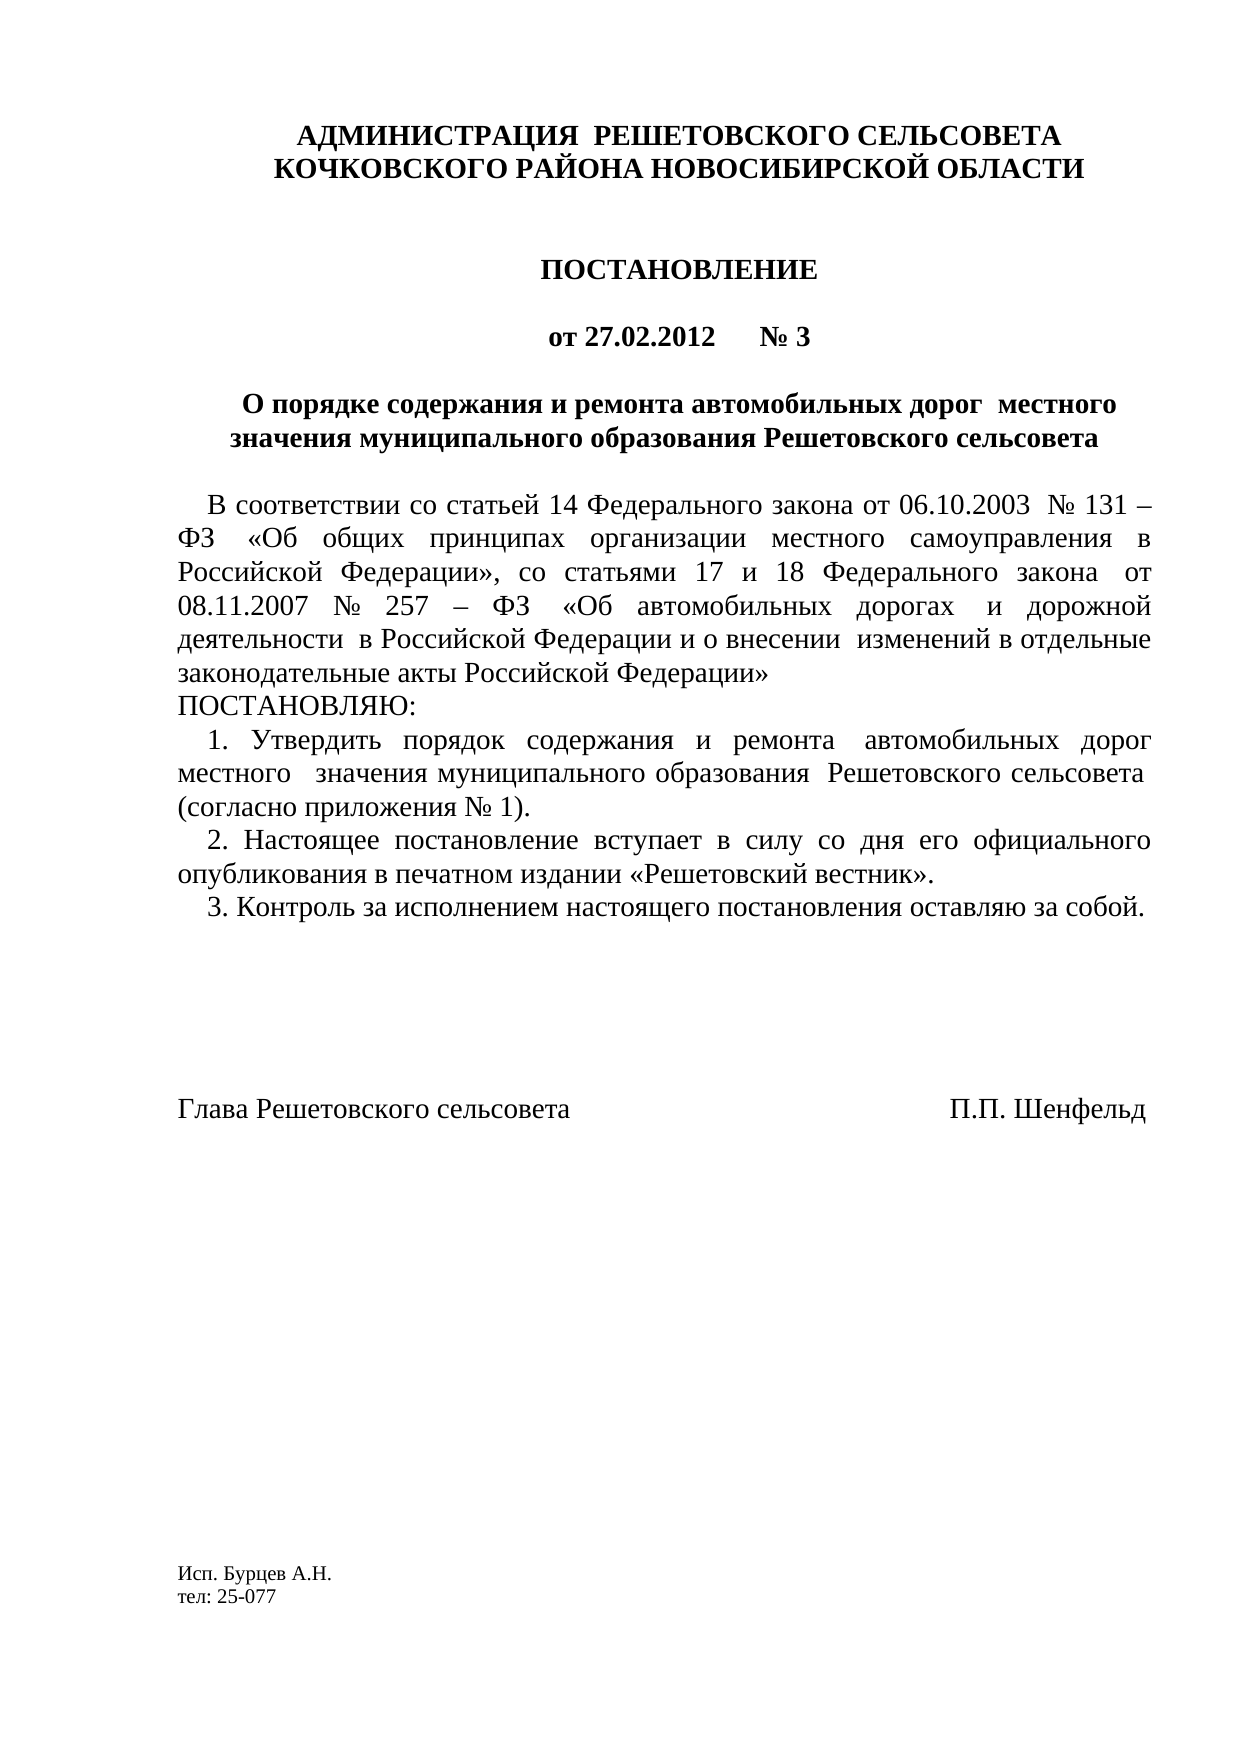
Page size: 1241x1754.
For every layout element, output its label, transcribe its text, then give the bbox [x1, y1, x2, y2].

text ПОСТАНОВЛЕНИЕ [177, 252, 1152, 286]
text В соответствии со статьей 14 Федерального закона от 06.10.2003 № 131 – ФЗ «Об общих принципах организации местного самоуправления в Российской Федерации», со статьями 17 и 18 Федерального закона от 08.11.2007 № 257 – ФЗ «Об автомобильных дорогах и дорожной деятельности в Российской Федерации и о внесении изменений в отдельные законодательные акты Российской Федерации» [177, 487, 1152, 688]
text от 27.02.2012 № 3 [177, 319, 1152, 353]
text тел: 25-077 [177, 1584, 1152, 1608]
text Исп. Бурцев А.Н. [177, 1560, 1152, 1584]
text 1. Утвердить порядок содержания и ремонта автомобильных дорог местного значения муниципального образования Решетовского сельсовета (согласно приложения № 1). [177, 722, 1152, 822]
text 3. Контроль за исполнением настоящего постановления оставляю за собой. [177, 889, 1152, 923]
text ПОСТАНОВЛЯЮ: [177, 688, 1152, 722]
title АДМИНИСТРАЦИЯ РЕШЕТОВСКОГО СЕЛЬСОВЕТА [177, 118, 1152, 152]
text О порядке содержания и ремонта автомобильных дорог местного значения муниципального образования Решетовского сельсовета [177, 386, 1152, 453]
text 2. Настоящее постановление вступает в силу со дня его официального опубликования в печатном издании «Решетовский вестник». [177, 822, 1152, 889]
title КОЧКОВСКОГО РАЙОНА НОВОСИБИРСКОЙ ОБЛАСТИ [177, 152, 1152, 185]
text Глава Решетовского сельсовета П.П. Шенфельд [177, 1091, 1152, 1124]
